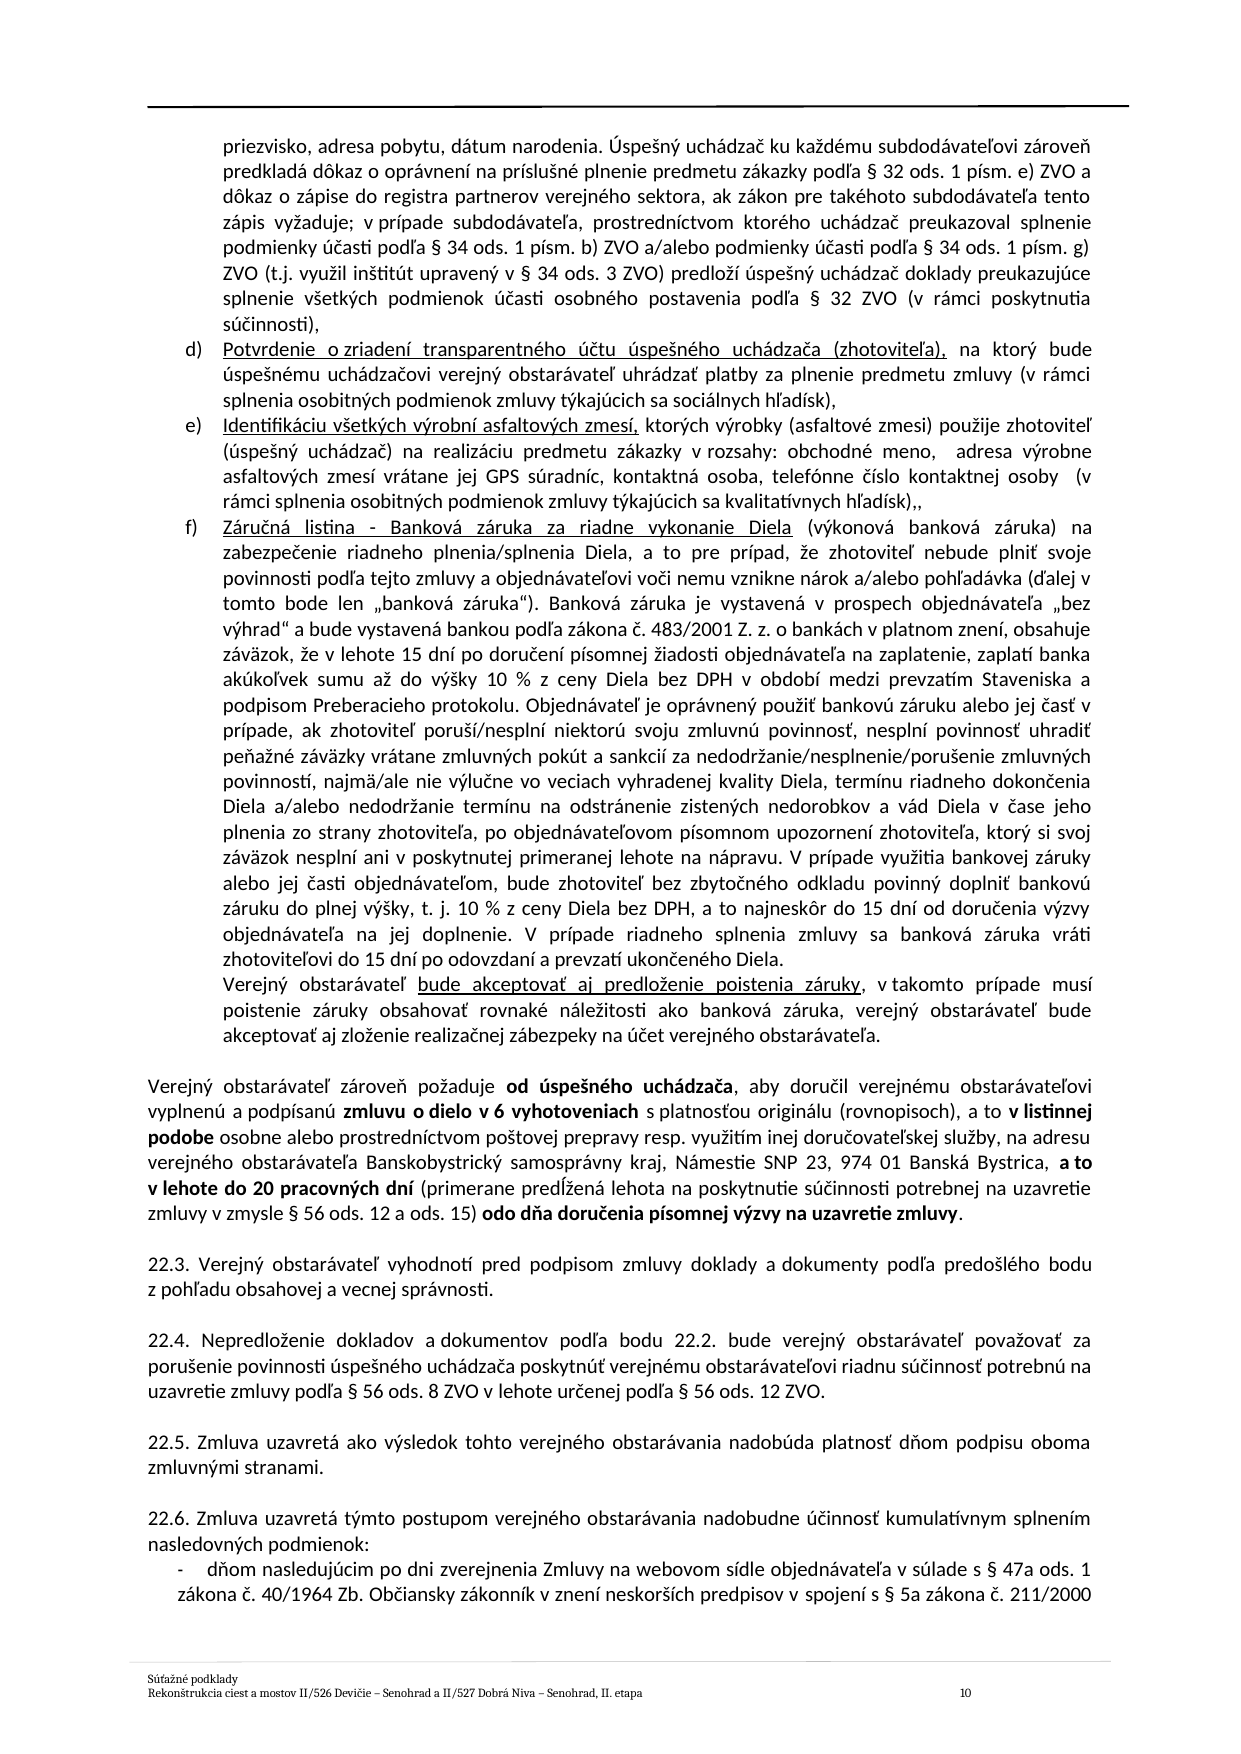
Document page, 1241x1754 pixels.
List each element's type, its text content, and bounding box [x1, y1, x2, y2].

list Potvrdenie o zriadení transparentného účtu úspešného uchádzača (zhotoviteľa), na ktorý bude úspešnému uchádzačovi verejný obstarávateľ uhrádzať platby za plnenie predmetu zmluvy (v rámci splnenia osobitných podmienok zmluvy týkajúcich sa sociálnych hľadísk), [185, 336, 1092, 412]
list Identifikáciu všetkých výrobní asfaltových zmesí, ktorých výrobky (asfaltové zmesi) použije zhotoviteľ (úspešný uchádzač) na realizáciu predmetu zákazky v rozsahy: obchodné meno, adresa výrobne asfaltových zmesí vrátane jej GPS súradníc, kontaktná osoba, telefónne číslo kontaktnej osoby (v rámci splnenia osobitných podmienok zmluvy týkajúcich sa kvalitatívnych hľadísk),, [185, 412, 1092, 514]
text 22.5. Zmluva uzavretá ako výsledok tohto verejného obstarávania nadobúda platnosť dňom podpisu oboma zmluvnými stranami. [148, 1429, 1092, 1480]
list Záručná listina - Banková záruka za riadne vykonanie Diela (výkonová banková záruka) na zabezpečenie riadneho plnenia/splnenia Diela, a to pre prípad, že zhotoviteľ nebude plniť svoje povinnosti podľa tejto zmluvy a objednávateľovi voči nemu vznikne nárok a/alebo pohľadávka (ďalej v tomto bode len „banková záruka“). Banková záruka je vystavená v prospech objednávateľa „bez výhrad“ a bude vystavená bankou podľa zákona č. 483/2001 Z. z. o bankách v platnom znení, obsahuje záväzok, že v lehote 15 dní po doručení písomnej žiadosti objednávateľa na zaplatenie, zaplatí banka akúkoľvek sumu až do výšky 10 % z ceny Diela bez DPH v období medzi prevzatím Staveniska a podpisom Preberacieho protokolu. Objednávateľ je oprávnený použiť bankovú záruku alebo jej časť v prípade, ak zhotoviteľ poruší/nesplní niektorú svoju zmluvnú povinnosť, nesplní povinnosť uhradiť peňažné záväzky vrátane zmluvných pokút a sankcií za nedodržanie/nesplnenie/porušenie zmluvných povinností, najmä/ale nie výlučne vo veciach vyhradenej kvality Diela, termínu riadneho dokončenia Diela a/alebo nedodržanie termínu na odstránenie zistených nedorobkov a vád Diela v čase jeho plnenia zo strany zhotoviteľa, po objednávateľovom písomnom upozornení zhotoviteľa, ktorý si svoj záväzok nesplní ani v poskytnutej primeranej lehote na nápravu. V prípade využitia bankovej záruky alebo jej časti objednávateľom, bude zhotoviteľ bez zbytočného odkladu povinný doplniť bankovú záruku do plnej výšky, t. j. 10 % z ceny Diela bez DPH, a to najneskôr do 15 dní od doručenia výzvy objednávateľa na jej doplnenie. V prípade riadneho splnenia zmluvy sa banková záruka vráti zhotoviteľovi do 15 dní po odovzdaní a prevzatí ukončeného Diela. [185, 514, 1092, 972]
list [185, 133, 1092, 336]
text 22.3. Verejný obstarávateľ vyhodnotí pred podpisom zmluvy doklady a dokumenty podľa predošlého bodu z pohľadu obsahovej a vecnej správnosti. [148, 1251, 1092, 1302]
text 22.4. Nepredloženie dokladov a dokumentov podľa bodu 22.2. bude verejný obstarávateľ považovať za porušenie povinnosti úspešného uchádzača poskytnúť verejnému obstarávateľovi riadnu súčinnosť potrebnú na uzavretie zmluvy podľa § 56 ods. 8 ZVO v lehote určenej podľa § 56 ods. 12 ZVO. [148, 1327, 1092, 1404]
text Verejný obstarávateľ zároveň požaduje od úspešného uchádzača, aby doručil verejnému obstarávateľovi vyplnenú a podpísanú zmluvu o dielo v 6 vyhotoveniach s platnosťou originálu (rovnopisoch), a to v listinnej podobe osobne alebo prostredníctvom poštovej prepravy resp. využitím inej doručovateľskej služby, na adresu verejného obstarávateľa Banskobystrický samosprávny kraj, Námestie SNP 23, 974 01 Banská Bystrica, a to v lehote do 20 pracovných dní (primerane predĺžená lehota na poskytnutie súčinnosti potrebnej na uzavretie zmluvy v zmysle § 56 ods. 12 a ods. 15) odo dňa doručenia písomnej výzvy na uzavretie zmluvy. [148, 1073, 1092, 1226]
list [177, 1556, 1092, 1607]
text 22.6. Zmluva uzavretá týmto postupom verejného obstarávania nadobudne účinnosť kumulatívnym splnením nasledovných podmienok: [148, 1505, 1092, 1556]
text Verejný obstarávateľ bude akceptovať aj predloženie poistenia záruky, v takomto prípade musí poistenie záruky obsahovať rovnaké náležitosti ako banková záruka, verejný obstarávateľ bude akceptovať aj zloženie realizačnej zábezpeky na účet verejného obstarávateľa. [223, 972, 1092, 1048]
